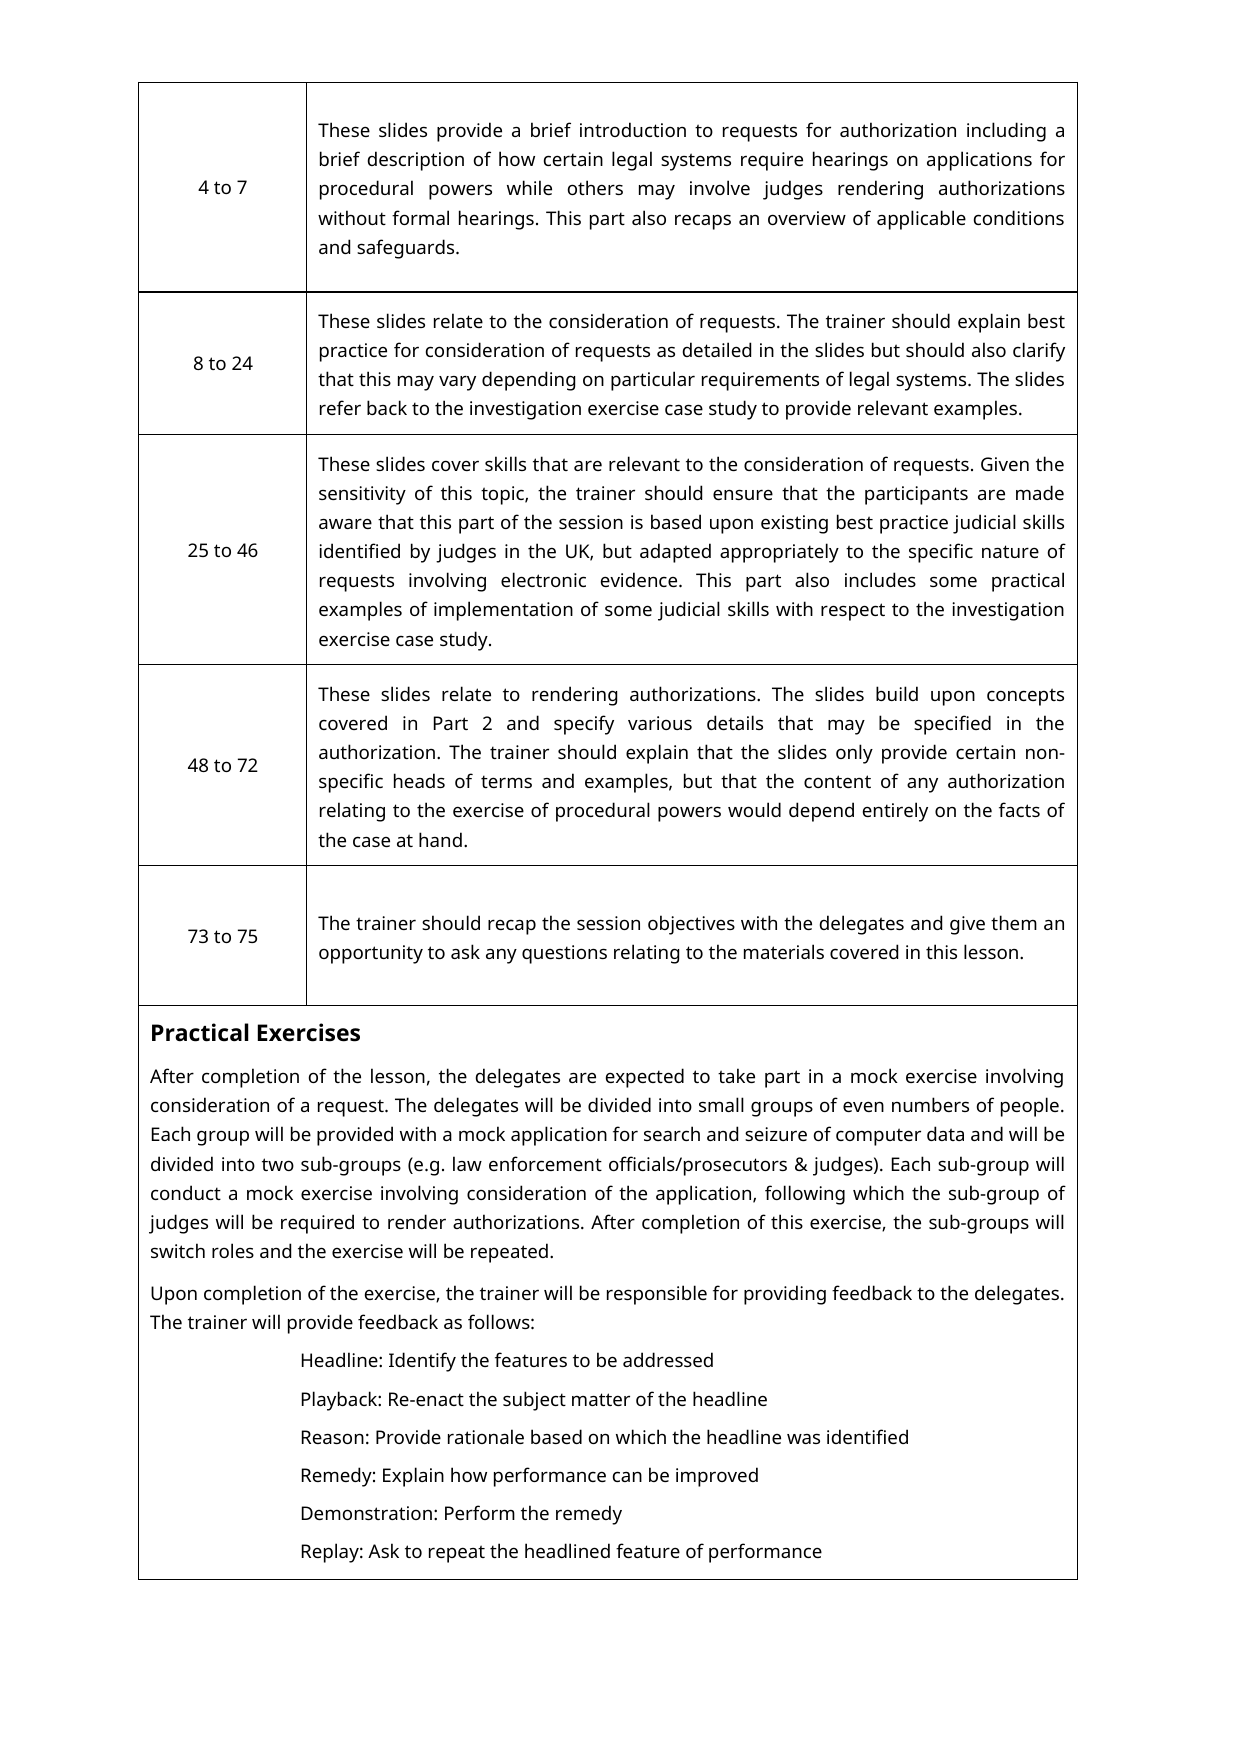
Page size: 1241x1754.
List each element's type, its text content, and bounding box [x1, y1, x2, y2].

table_cell These slides cover skills that are relevant to the consideration of requests. Given the sensitivity of this topic, the trainer should ensure that the participants are made aware that this part of the session is based upon existing best practice judicial skills identified by judges in the UK, but adapted appropriately to the specific nature of requests involving electronic evidence. This part also includes some practical examples of implementation of some judicial skills with respect to the investigation exercise case study. [307, 435, 1077, 664]
table_cell The trainer should recap the session objectives with the delegates and give them an opportunity to ask any questions relating to the materials covered in this lesson. [307, 866, 1077, 1005]
table_cell Practical Exercises After completion of the lesson, the delegates are expected to take part in a mock exercise involving consideration of a request. The delegates will be divided into small groups of even numbers of people. Each group will be provided with a mock application for search and seizure of computer data and will be divided into two sub-groups (e.g. law enforcement officials/prosecutors & judges). Each sub-group will conduct a mock exercise involving consideration of the application, following which the sub-group of judges will be required to render authorizations. After completion of this exercise, the sub-groups will switch roles and the exercise will be repeated. Upon completion of the exercise, the trainer will be responsible for providing feedback to the delegates. The trainer will provide feedback as follows: Headline: Identify the features to be addressed Playback: Re-enact the subject matter of the headline Reason: Provide rationale based on which the headline was identified Remedy: Explain how performance can be improved Demonstration: Perform the remedy Replay: Ask to repeat the headlined feature of performance [139, 1006, 1077, 1579]
table_cell 8 to 24 [139, 293, 306, 434]
table_cell 25 to 46 [139, 435, 306, 664]
table_cell These slides relate to rendering authorizations. The slides build upon concepts covered in Part 2 and specify various details that may be specified in the authorization. The trainer should explain that the slides only provide certain non-specific heads of terms and examples, but that the content of any authorization relating to the exercise of procedural powers would depend entirely on the facts of the case at hand. [307, 665, 1077, 865]
table_cell 4 to 7 [139, 83, 306, 291]
table_cell These slides relate to the consideration of requests. The trainer should explain best practice for consideration of requests as detailed in the slides but should also clarify that this may vary depending on particular requirements of legal systems. The slides refer back to the investigation exercise case study to provide relevant examples. [307, 293, 1077, 434]
table_cell 48 to 72 [139, 665, 306, 865]
table_cell These slides provide a brief introduction to requests for authorization including a brief description of how certain legal systems require hearings on applications for procedural powers while others may involve judges rendering authorizations without formal hearings. This part also recaps an overview of applicable conditions and safeguards. [307, 83, 1077, 291]
table_cell 73 to 75 [139, 866, 306, 1005]
